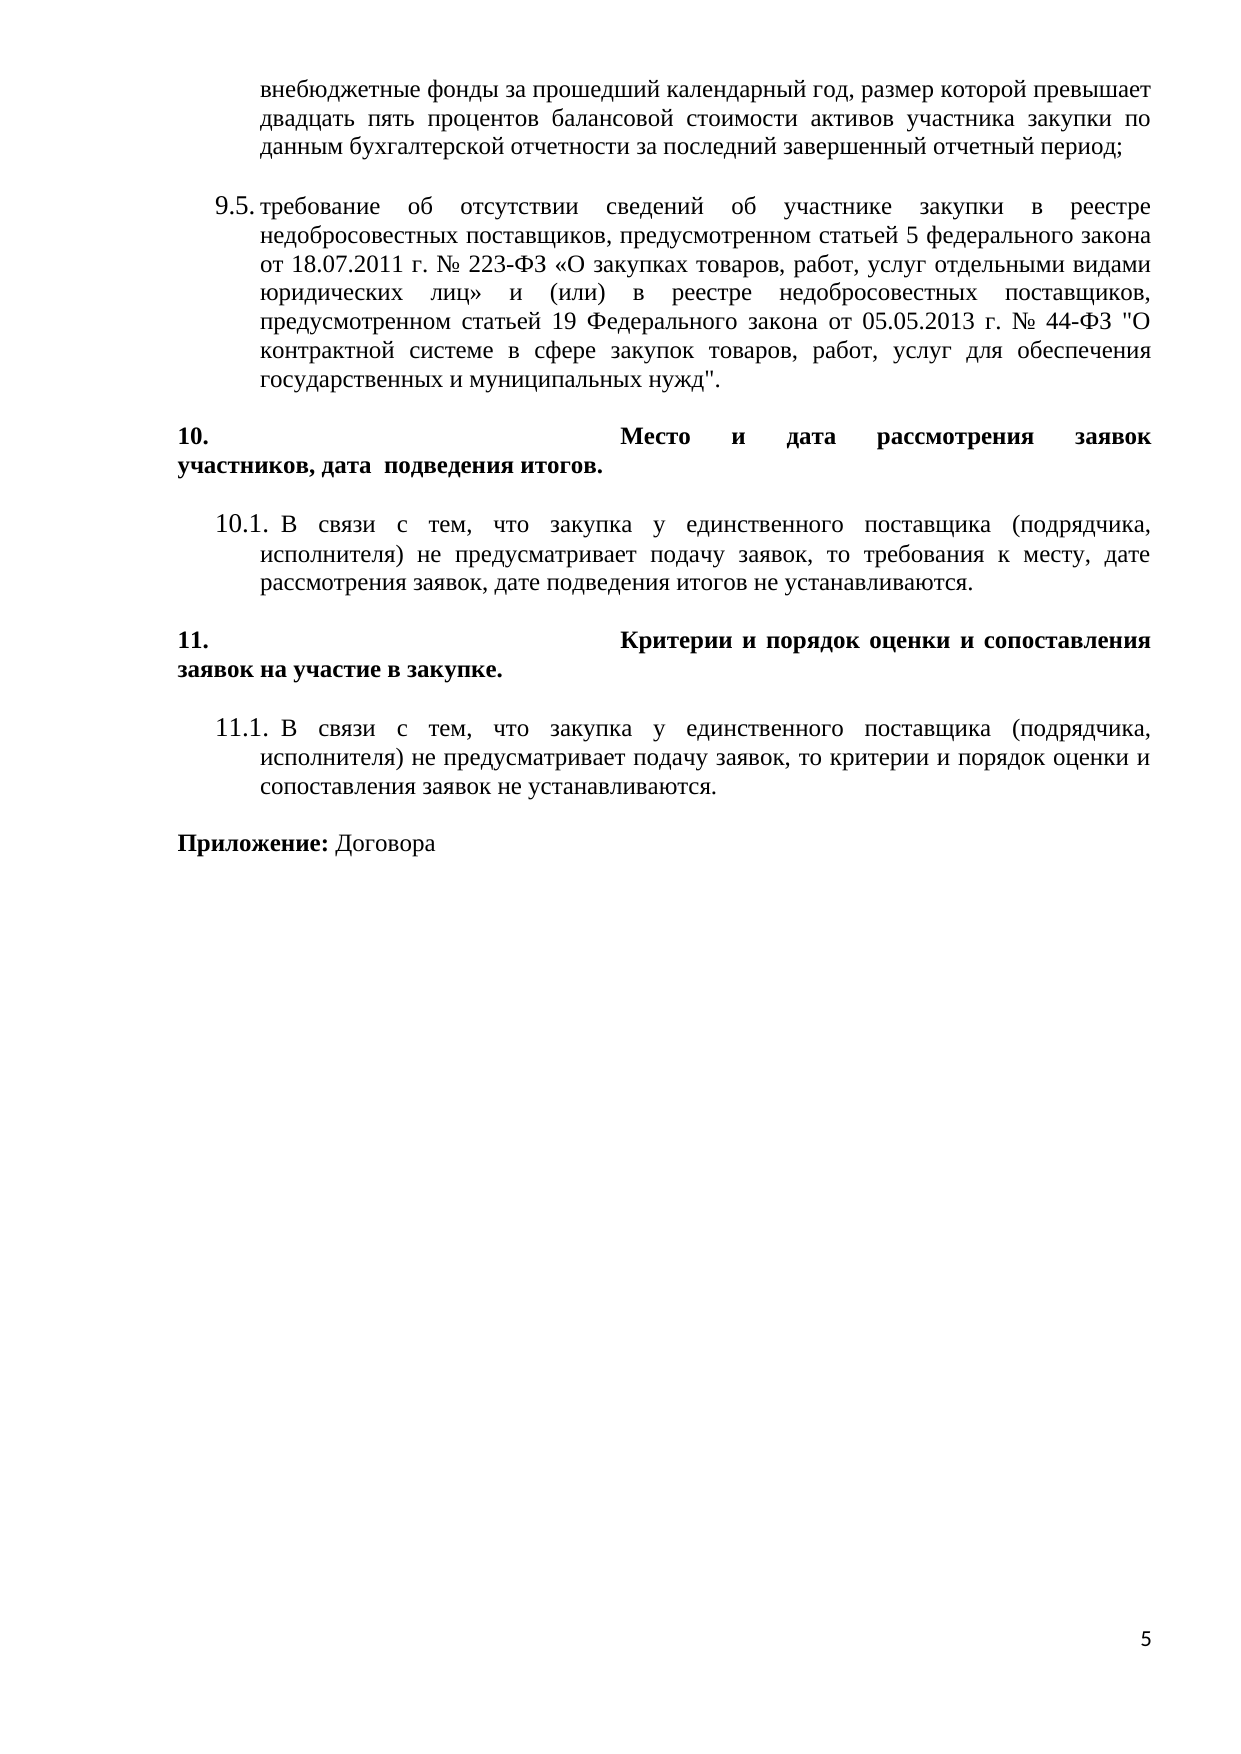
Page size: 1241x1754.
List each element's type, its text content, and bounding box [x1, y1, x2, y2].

list Место и дата рассмотрения заявок участников, дата подведения итогов. [177, 421, 1152, 479]
list В связи с тем, что закупка у единственного поставщика (подрядчика, исполнителя) не предусматривает подачу заявок, то критерии и порядок оценки и сопоставления заявок не устанавливаются. [215, 711, 1152, 800]
list Критерии и порядок оценки и сопоставления заявок на участие в закупке. [177, 625, 1152, 682]
list В связи с тем, что закупка у единственного поставщика (подрядчика, исполнителя) не предусматривает подачу заявок, то требования к месту, дате рассмотрения заявок, дате подведения итогов не устанавливаются. [215, 507, 1152, 596]
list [215, 74, 1152, 160]
text Приложение: Договора [177, 828, 1152, 857]
list требование об отсутствии сведений об участнике закупки в реестре недобросовестных поставщиков, предусмотренном статьей 5 федерального закона от 18.07.2011 г. № 223-ФЗ «О закупках товаров, работ, услуг отдельными видами юридических лиц» и (или) в реестре недобросовестных поставщиков, предусмотренном статьей 19 Федерального закона от 05.05.2013 г. № 44-ФЗ "О контрактной системе в сфере закупок товаров, работ, услуг для обеспечения государственных и муниципальных нужд". [215, 189, 1152, 392]
